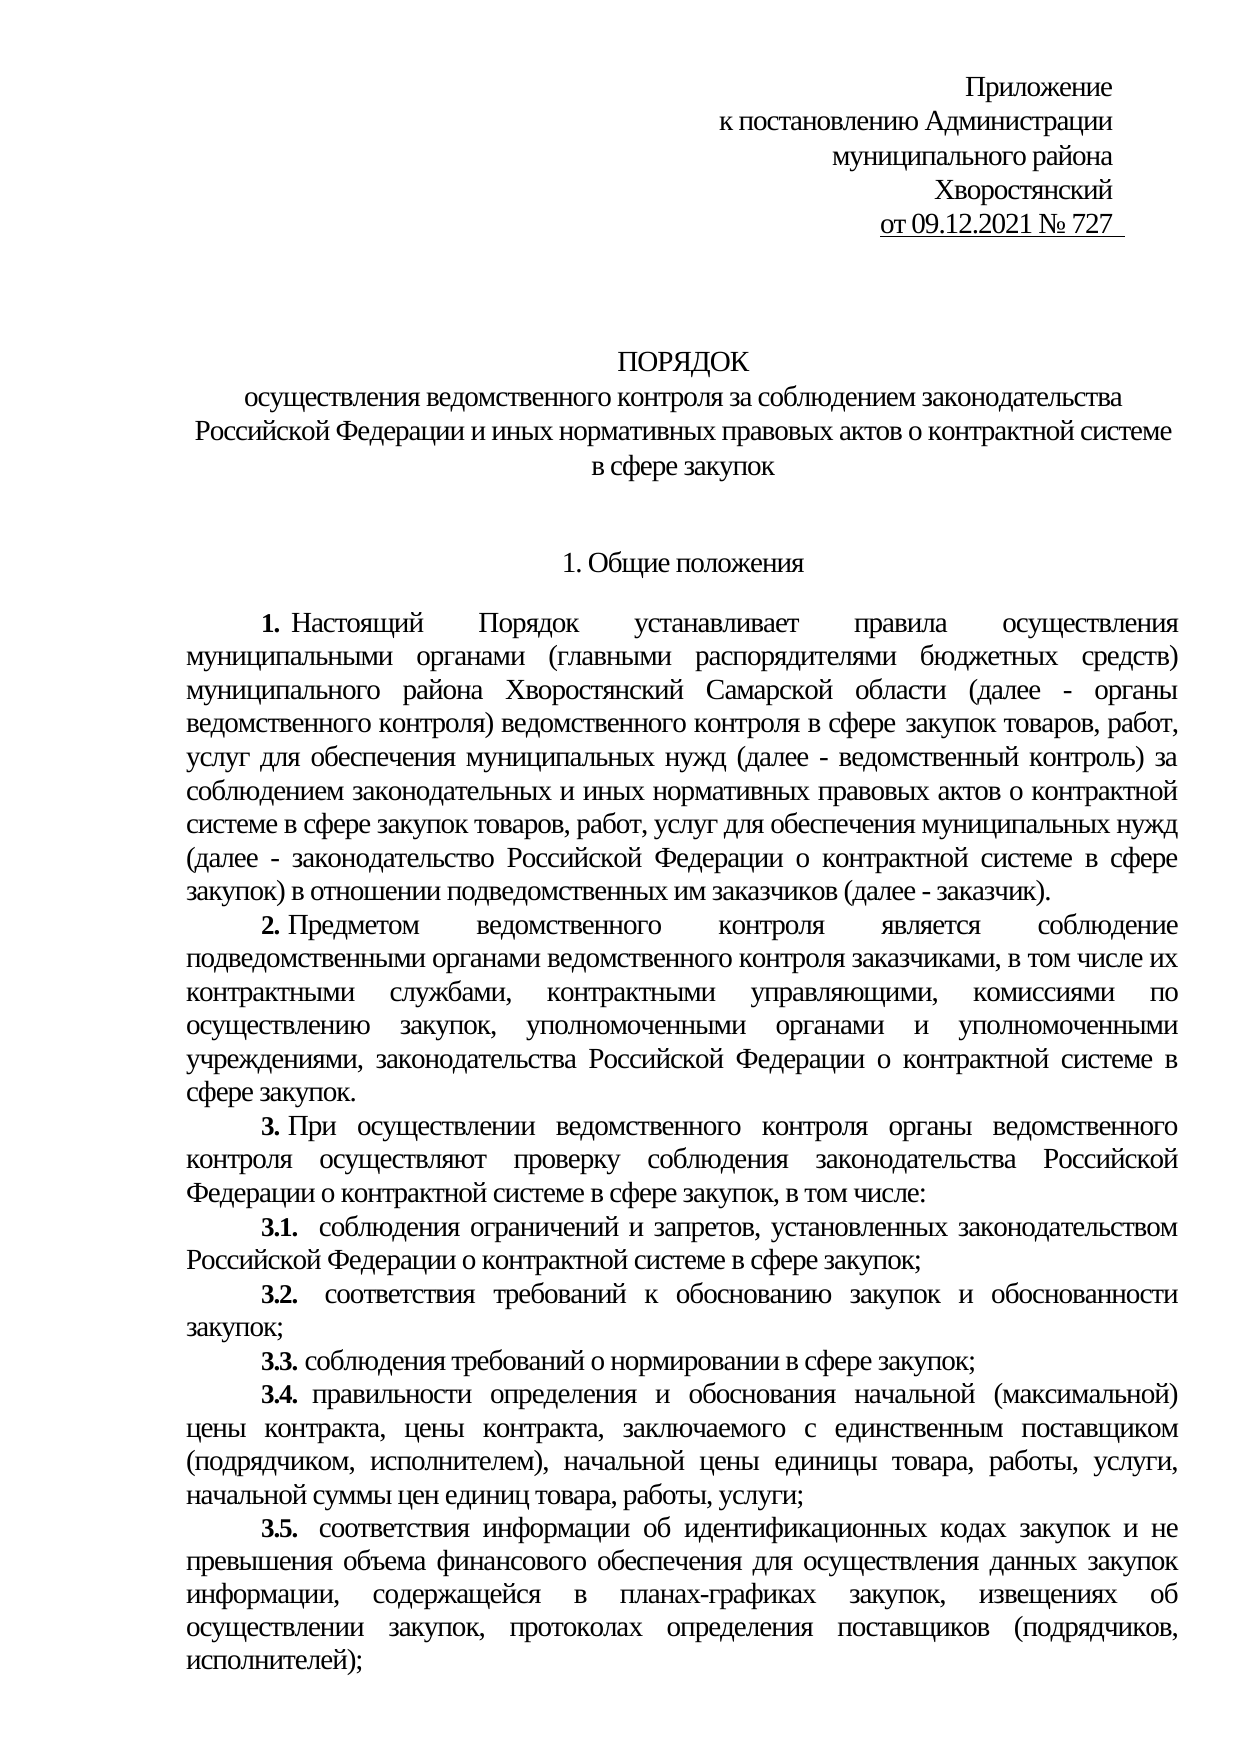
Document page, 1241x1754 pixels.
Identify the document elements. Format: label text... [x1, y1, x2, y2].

list Предметом ведомственного контроля является соблюдение подведомственными органами ведомственного контроля заказчиками, в том числе их контрактными службами, контрактными управляющими, комиссиями по осуществлению закупок, уполномоченными органами и уполномоченными учреждениями, законодательства Российской Федерации о контрактной системе в сфере закупок. [186, 907, 1179, 1108]
text от 09.12.2021 № 727 [184, 206, 1114, 241]
text Приложение [184, 68, 1114, 103]
list Настоящий Порядок устанавливает правила осуществления муниципальными органами (главными распорядителями бюджетных средств) муниципального района Хворостянский Самарской области (далее - органы ведомственного контроля) ведомственного контроля в сфере закупок товаров, работ, услуг для обеспечения муниципальных нужд (далее - ведомственный контроль) за соблюдением законодательных и иных нормативных правовых актов о контрактной системе в сфере закупок товаров, работ, услуг для обеспечения муниципальных нужд (далее - законодательство Российской Федерации о контрактной системе в сфере закупок) в отношении подведомственных им заказчиков (далее - заказчик). [186, 605, 1179, 907]
list При осуществлении ведомственного контроля органы ведомственного контроля осуществляют проверку соблюдения законодательства Российской Федерации о контрактной системе в сфере закупок, в том числе: [186, 1108, 1179, 1209]
text Хворостянский [184, 172, 1114, 206]
list правильности определения и обоснования начальной (максимальной) цены контракта, цены контракта, заключаемого с единственным поставщиком (подрядчиком, исполнителем), начальной цены единицы товара, работы, услуги, начальной суммы цен единиц товара, работы, услуги; [186, 1377, 1179, 1511]
text к постановлению Администрации [184, 103, 1114, 137]
text осуществления ведомственного контроля за соблюдением законодательства Российской Федерации и иных нормативных правовых актов о контрактной системе в сфере закупок [186, 379, 1181, 482]
text 1. Общие положения [186, 551, 1181, 578]
list соответствия информации об идентификационных кодах закупок и не превышения объема финансового обеспечения для осуществления данных закупок информации, содержащейся в планах-графиках закупок, извещениях об осуществлении закупок, протоколах определения поставщиков (подрядчиков, исполнителей); [186, 1511, 1179, 1676]
list соответствия требований к обоснованию закупок и обоснованности закупок; [186, 1276, 1179, 1343]
list соблюдения требований о нормировании в сфере закупок; [186, 1343, 1181, 1377]
text муниципального района [184, 137, 1114, 172]
list соблюдения ограничений и запретов, установленных законодательством Российской Федерации о контрактной системе в сфере закупок; [186, 1209, 1179, 1276]
text ПОРЯДОК [186, 344, 1181, 379]
